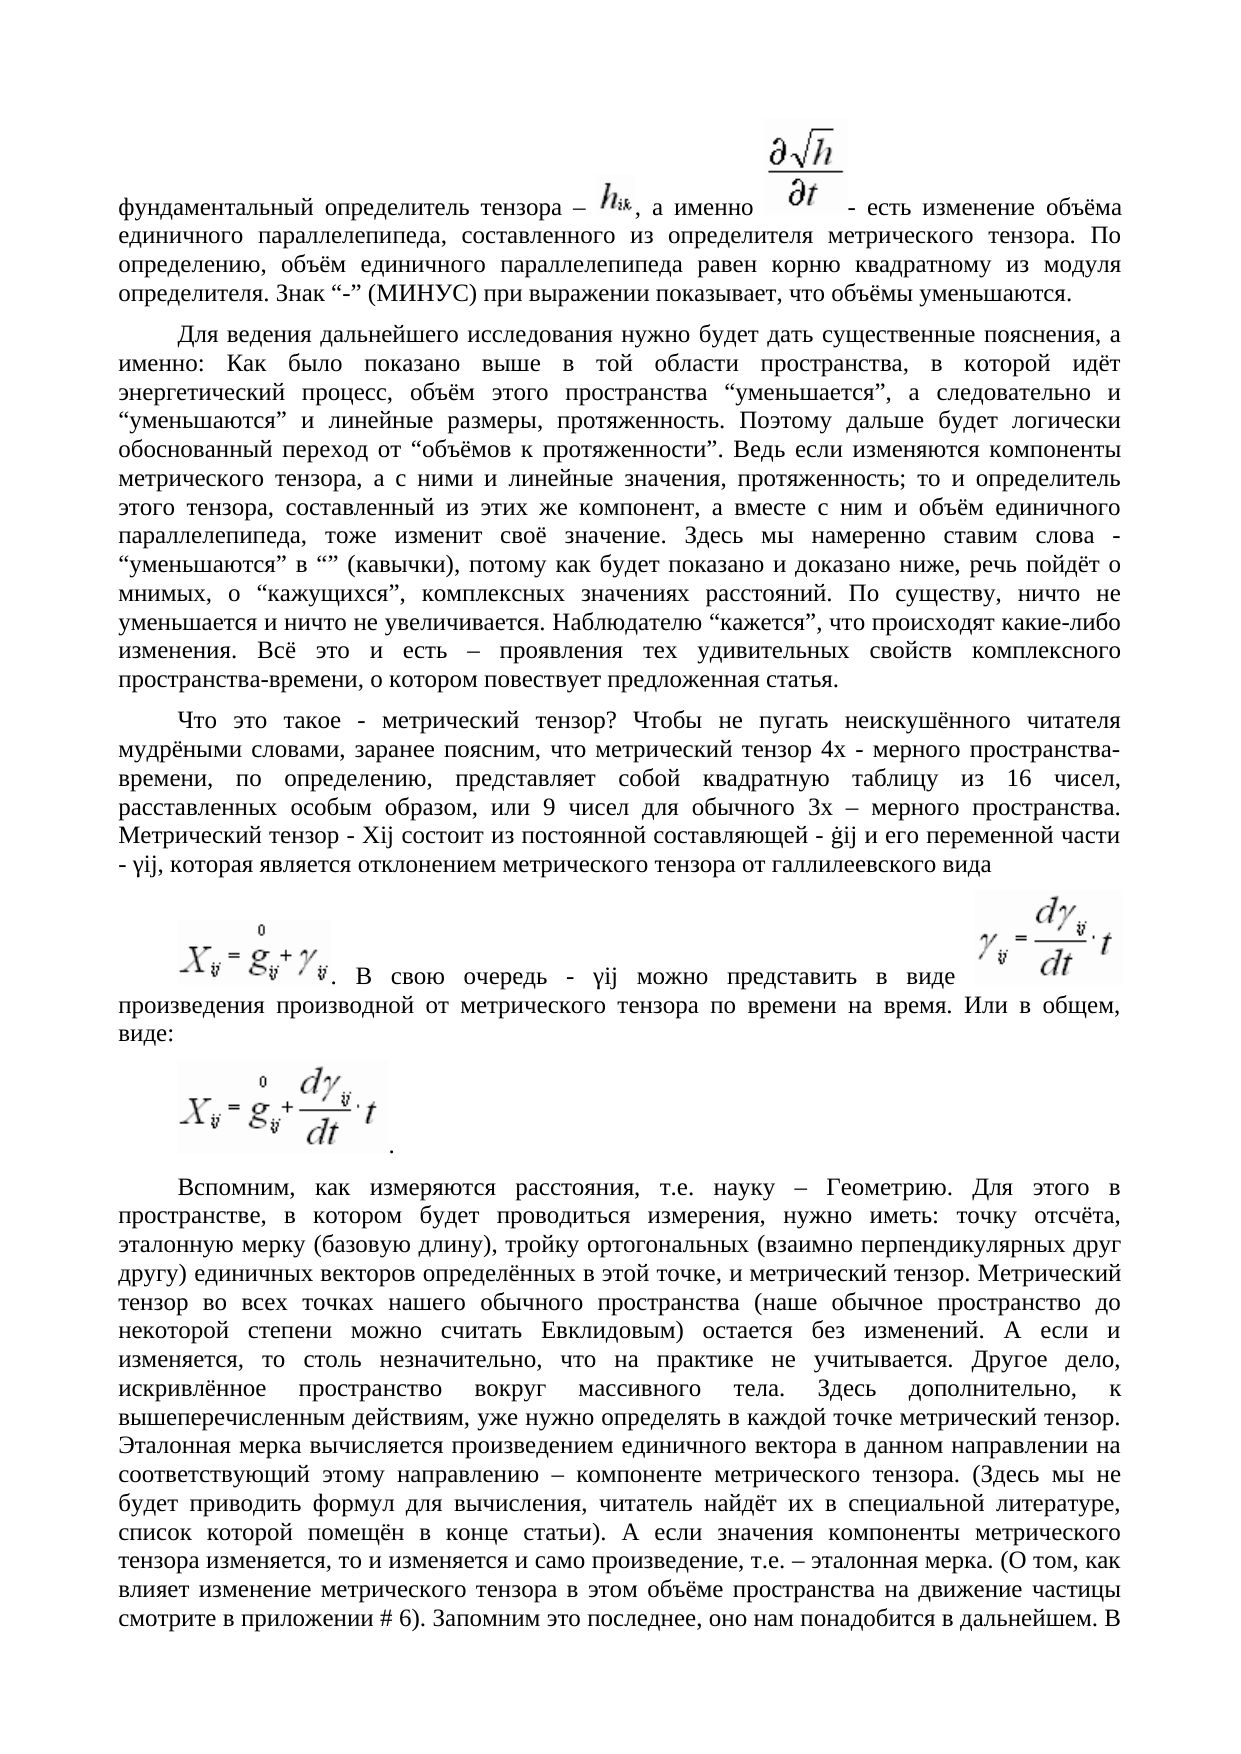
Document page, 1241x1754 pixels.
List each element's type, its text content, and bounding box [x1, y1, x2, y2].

picture [177, 1059, 389, 1154]
text . [118, 1060, 1122, 1159]
picture [975, 890, 1123, 985]
picture [596, 174, 635, 215]
picture [764, 118, 848, 215]
text Для ведения дальнейшего исследования нужно будет дать существенные пояснения, а именно: Как было показано выше в той области пространства, в которой идёт энергетический процесс, объём этого пространства “уменьшается”, а следовательно и “уменьшаются” и линейные размеры, протяженность. Поэтому дальше будет логически обоснованный переход от “объёмов к протяженности”. Ведь если изменяются компоненты метрического тензора, а с ними и линейные значения, протяженность; то и определитель этого тензора, составленный из этих же компонент, а вместе с ним и объём единичного параллелепипеда, тоже изменит своё значение. Здесь мы намеренно ставим слова - “уменьшаются” в “” (кавычки), потому как будет показано и доказано ниже, речь пойдёт о мнимых, о “кажущихся”, комплексных значениях расстояний. По существу, ничто не уменьшается и ничто не увеличивается. Наблюдателю “кажется”, что происходят какие-либо изменения. Всё это и есть – проявления тех удивительных свойств комплексного пространства-времени, о котором повествует предложенная статья. [118, 319, 1122, 693]
text . В свою очередь - γij можно представить в виде произведения производной от метрического тензора по времени на время. Или в общем, виде: [118, 891, 1122, 1047]
picture [177, 920, 331, 985]
text Что это такое - метрический тензор? Чтобы не пугать неискушённого читателя мудрёными словами, заранее поясним, что метрический тензор 4х - мерного пространства-времени, по определению, представляет собой квадратную таблицу из 16 чисел, расставленных особым образом, или 9 чисел для обычного 3х – мерного пространства. Метрический тензор - Xij состоит из постоянной составляющей - ġij и его переменной части - γij, которая является отклонением метрического тензора от галлилеевского вида [118, 706, 1122, 878]
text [118, 118, 1122, 307]
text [118, 1172, 1122, 1632]
